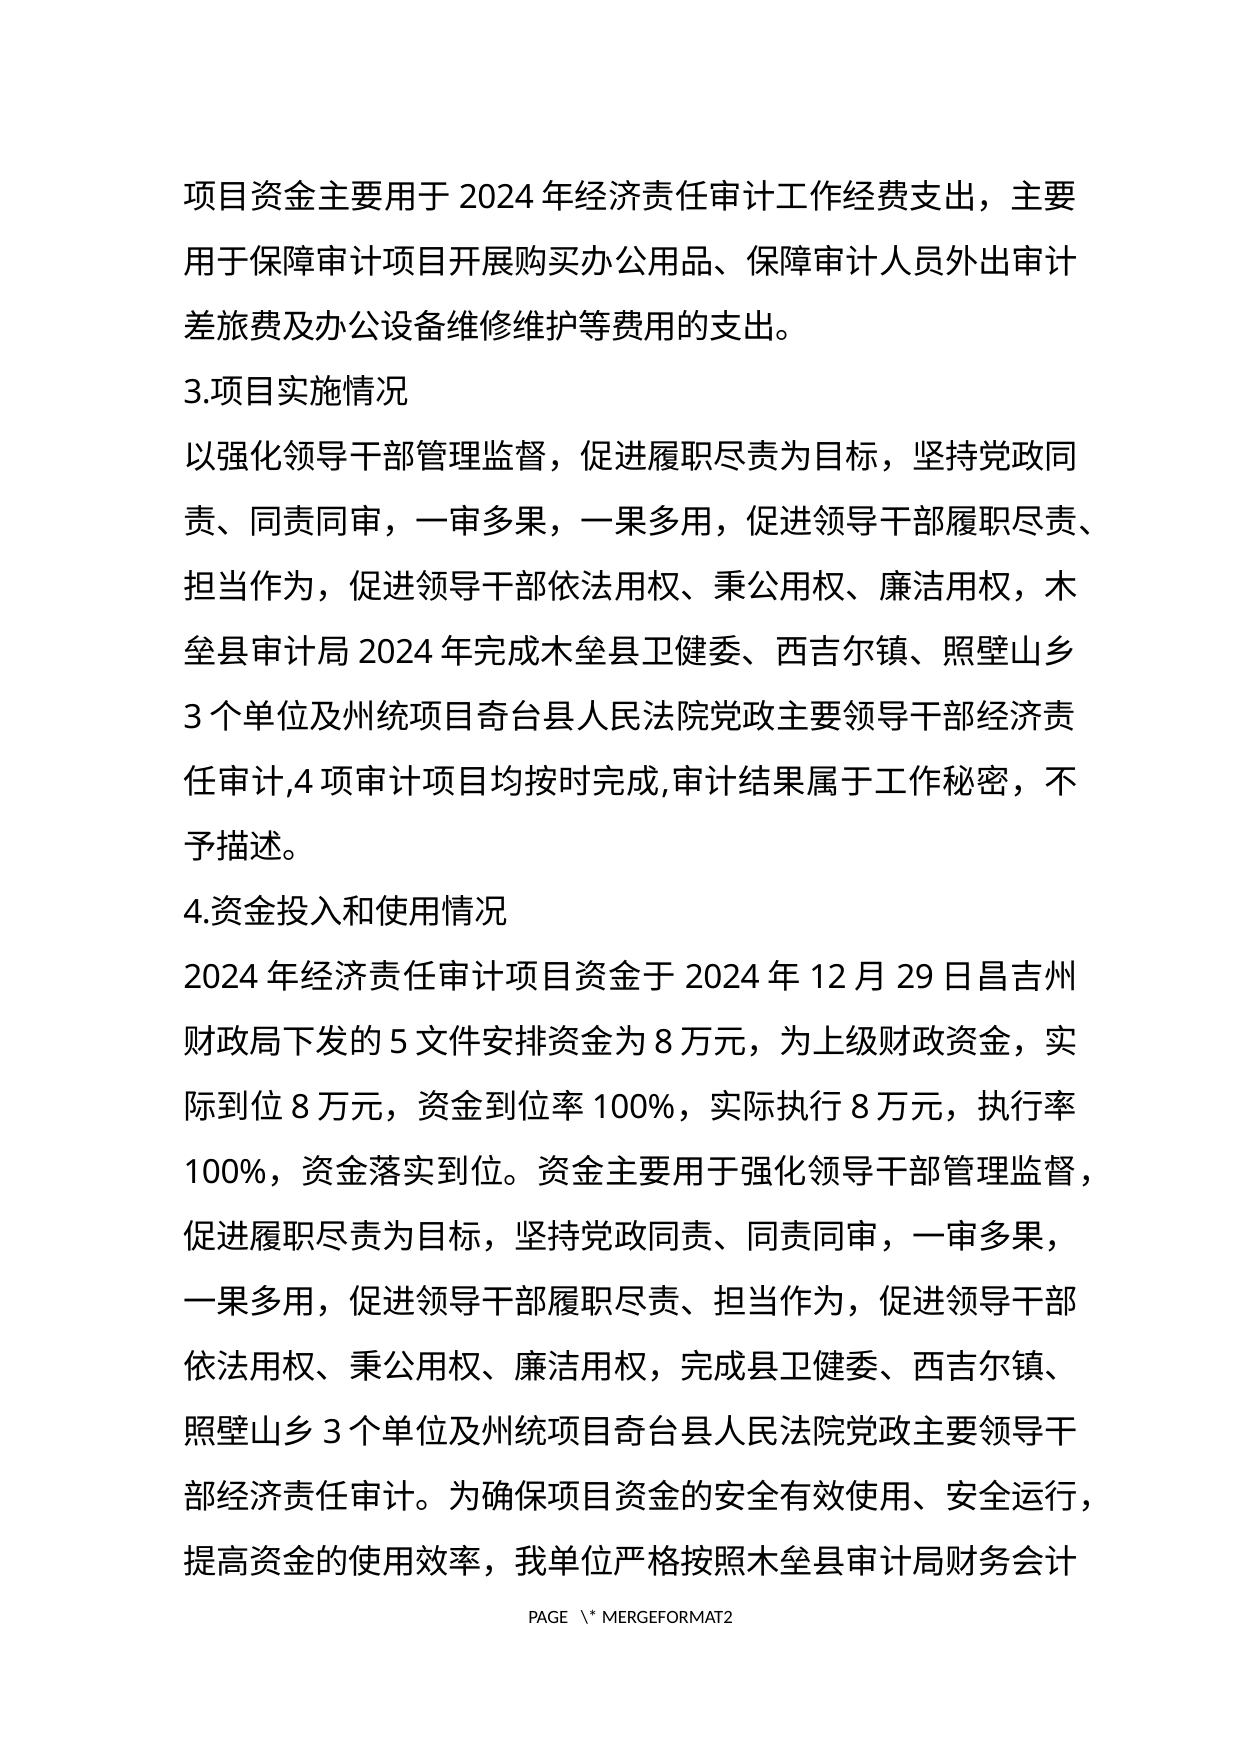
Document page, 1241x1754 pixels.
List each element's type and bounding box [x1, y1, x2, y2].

text [183, 162, 1078, 1592]
